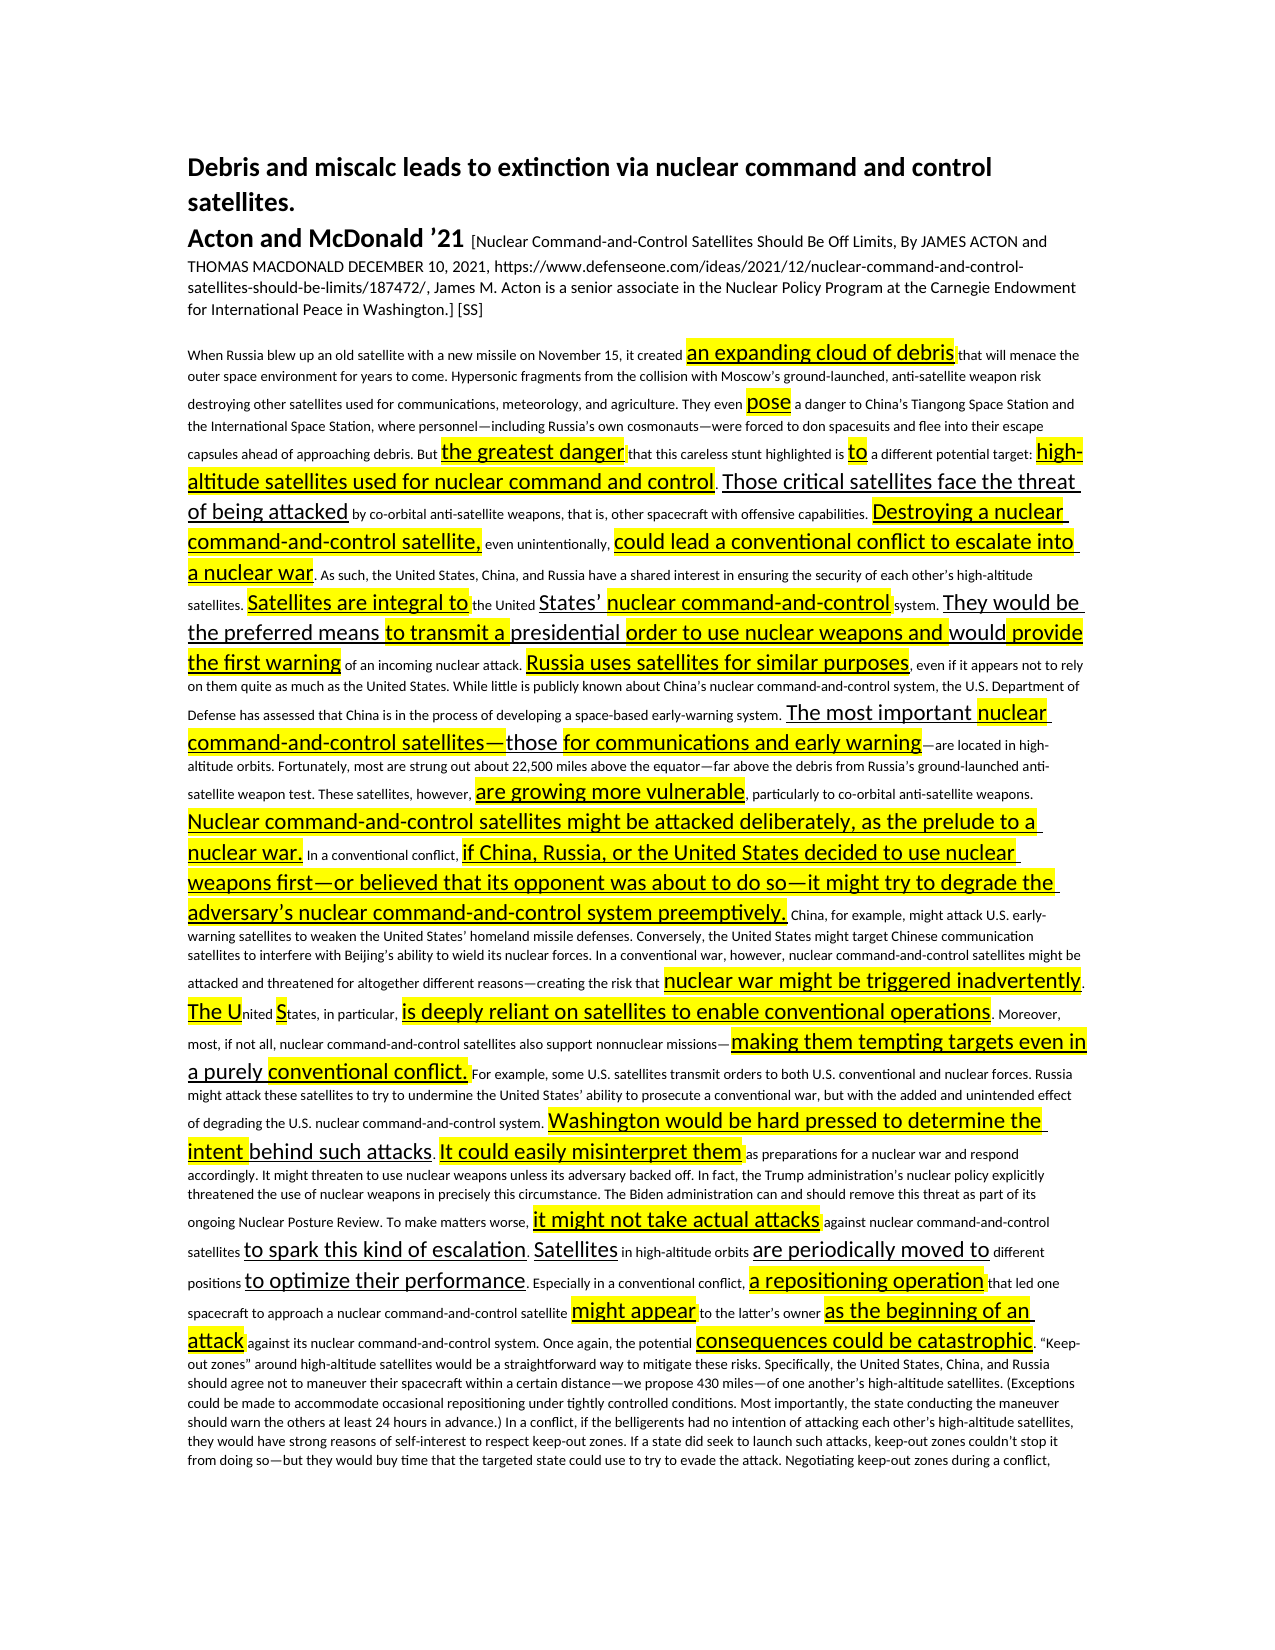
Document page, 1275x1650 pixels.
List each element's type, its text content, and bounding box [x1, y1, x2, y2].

text Acton and McDonald ’21 [Nuclear Command-and-Control Satellites Should Be Off Limits, By JAMES ACTON and THOMAS MACDONALD DECEMBER 10, 2021, https://www.defenseone.com/ideas/2021/12/nuclear-command-and-control-satellites-should-be-limits/187472/, James M. Acton is a senior associate in the Nuclear Policy Program at the Carnegie Endowment for International Peace in Washington.] [SS] [187, 221, 1087, 320]
subtitle Debris and miscalc leads to extinction via nuclear command and control satellites. [187, 150, 1087, 219]
